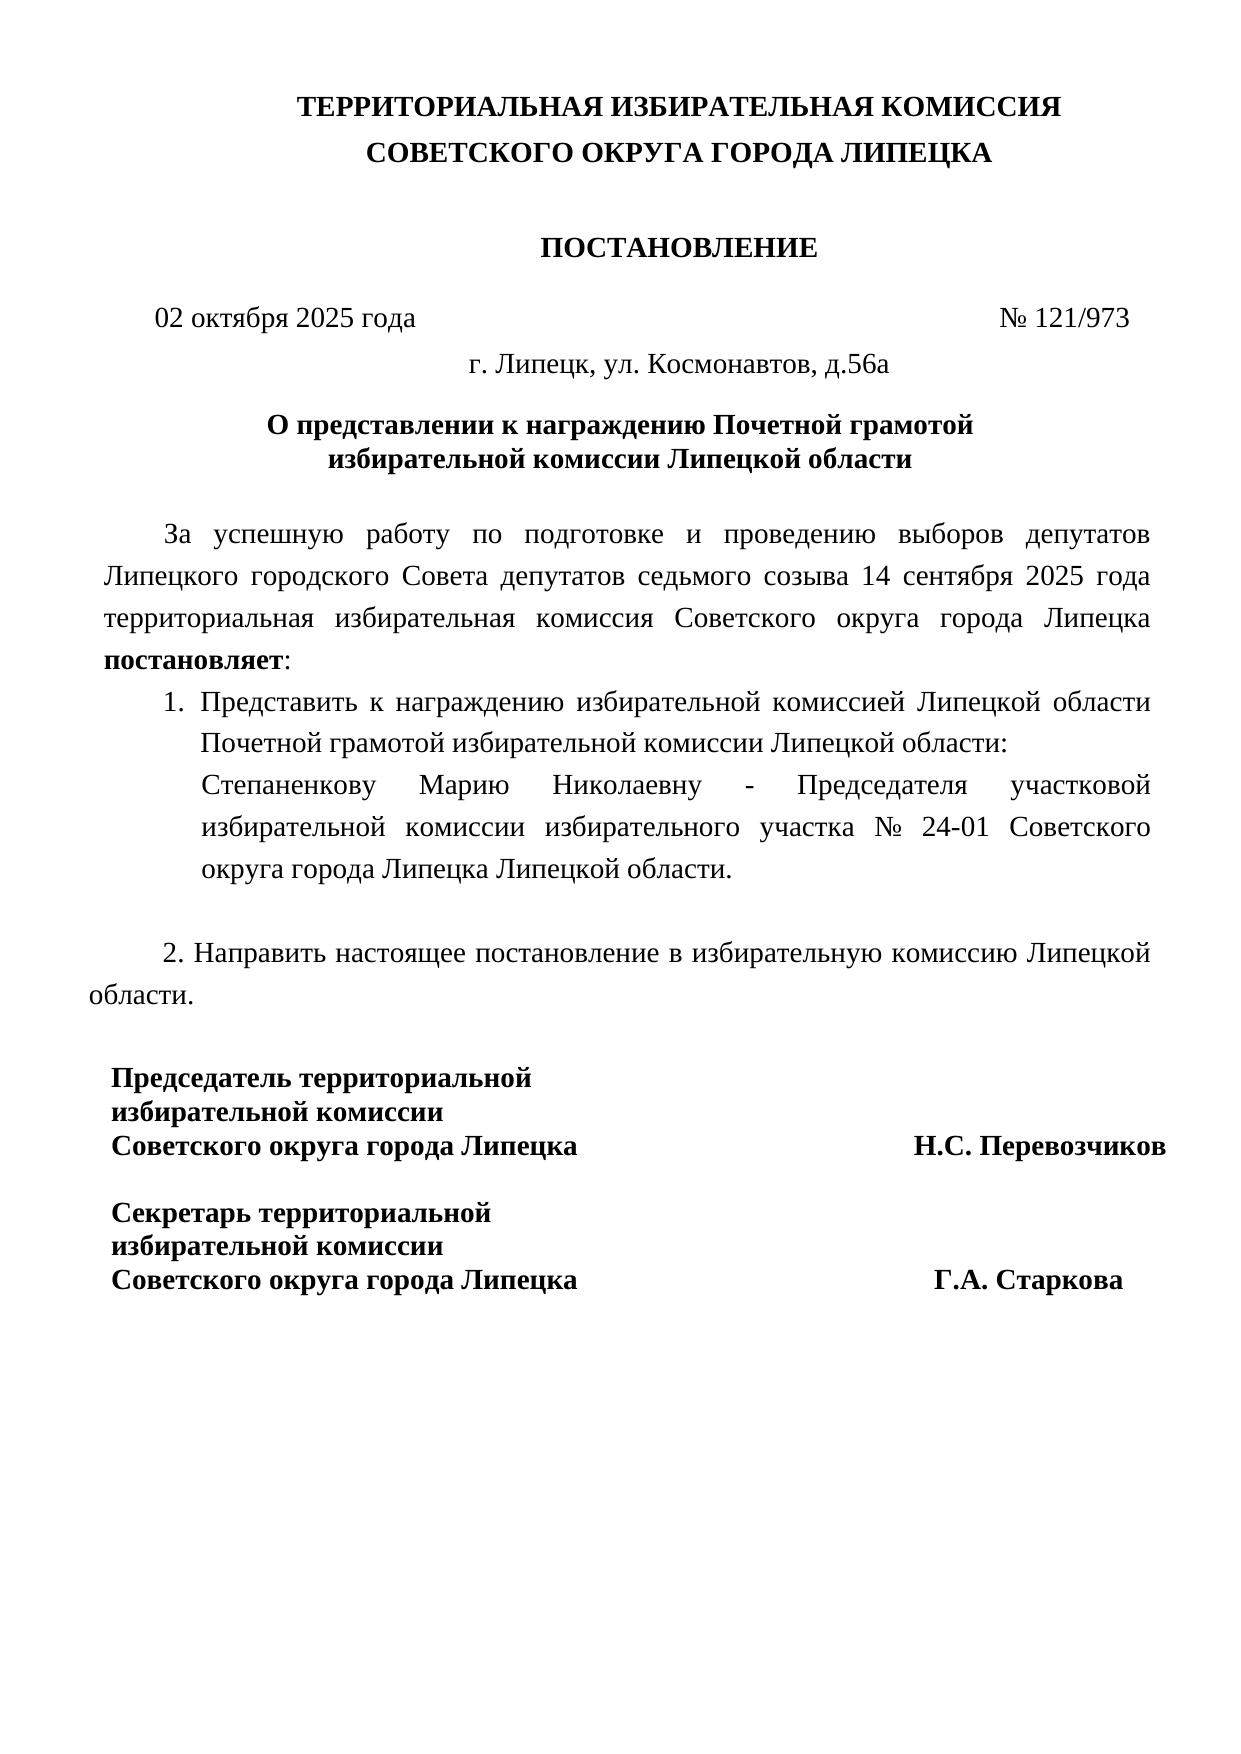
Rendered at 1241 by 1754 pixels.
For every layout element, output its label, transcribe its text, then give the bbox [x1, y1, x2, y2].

text 02 октября 2025 года № 121/973 [89, 300, 1152, 334]
table_header Председатель территориальной избирательной комиссии Советского округа города Липецка Секретарь территориальной избирательной комиссии Советского округа города Липецка [89, 1061, 640, 1295]
list Представить к награждению избирательной комиссией Липецкой области Почетной грамотой избирательной комиссии Липецкой области: [163, 684, 1152, 759]
subtitle избирательной комиссии Липецкой области [89, 441, 1152, 474]
text За успешную работу по подготовке и проведению выборов депутатов Липецкого городского Совета депутатов седьмого созыва 14 сентября 2025 года территориальная избирательная комиссия Советского округа города Липецка постановляет: [103, 516, 1152, 675]
text Степаненкову Марию Николаевну - Председателя участковой избирательной комиссии избирательного участка № 24-01 Советского округа города Липецка Липецкой области. [201, 767, 1152, 885]
subtitle О представлении к награждению Почетной грамотой [89, 407, 1152, 441]
table_header Н.С. Перевозчиков Г.А. Старкова [640, 1061, 1174, 1295]
text 2. Направить настоящее постановление в избирательную комиссию Липецкой области. [89, 935, 1152, 1010]
text ПОСТАНОВЛЕНИЕ [148, 230, 1152, 263]
text СОВЕТСКОГО ОКРУГА ГОРОДА ЛИПЕЦКА [148, 135, 1152, 168]
text ТЕРРИТОРИАЛЬНАЯ ИЗБИРАТЕЛЬНАЯ КОМИССИЯ [148, 89, 1152, 122]
text г. Липецк, ул. Космонавтов, д.56а [148, 346, 1152, 380]
